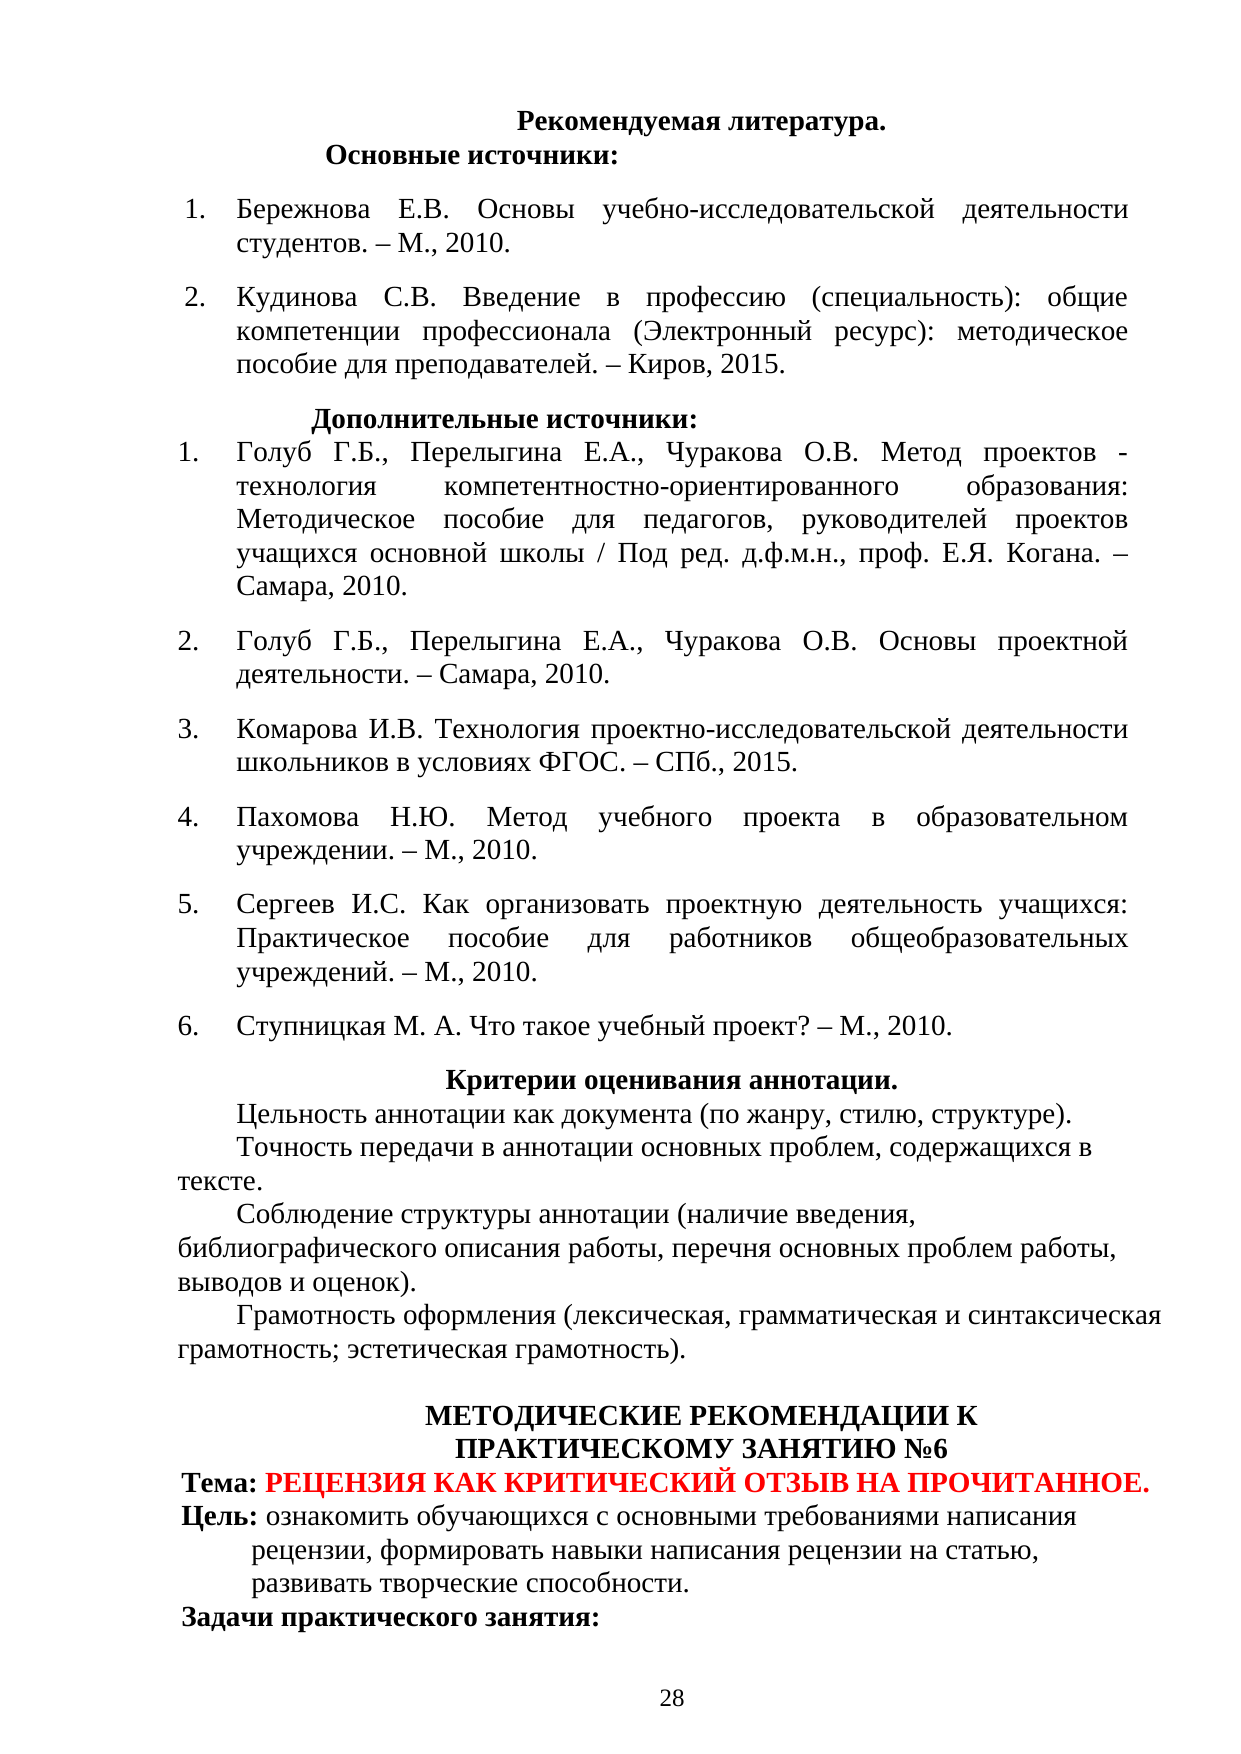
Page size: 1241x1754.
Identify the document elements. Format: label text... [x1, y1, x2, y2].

list Ступницкая М. А. Что такое учебный проект? – М., 2010. [177, 1008, 1129, 1042]
text Рекомендуемая литература. [177, 103, 1167, 137]
text Цельность аннотации как документа (по жанру, стилю, структуре). [177, 1096, 1167, 1129]
text Грамотность оформления (лексическая, грамматическая и синтаксическая грамотность; эстетическая грамотность). [177, 1297, 1167, 1364]
text ПРАКТИЧЕСКОМУ ЗАНЯТИЮ №6 [177, 1431, 1167, 1465]
list Бережнова Е.В. Основы учебно-исследовательской деятельности студентов. – М., 2010. [184, 191, 1129, 258]
list Голуб Г.Б., Перелыгина Е.А., Чуракова О.В. Основы проектной деятельности. – Самара, 2010. [177, 623, 1129, 690]
list Пахомова Н.Ю. Метод учебного проекта в образовательном учреждении. – М., 2010. [177, 799, 1129, 866]
subtitle Критерии оценивания аннотации. [177, 1062, 1167, 1096]
text Тема: РЕЦЕНЗИЯ КАК КРИТИЧЕСКИЙ ОТЗЫВ НА ПРОЧИТАННОЕ. [181, 1465, 1167, 1498]
text Точность передачи в аннотации основных проблем, содержащихся в тексте. [177, 1129, 1167, 1197]
text Основные источники: [215, 137, 1129, 171]
text Соблюдение структуры аннотации (наличие введения, библиографического описания работы, перечня основных проблем работы, выводов и оценок). [177, 1197, 1167, 1297]
list Комарова И.В. Технология проектно-исследовательской деятельности школьников в условиях ФГОС. – СПб., 2015. [177, 711, 1129, 778]
list Кудинова С.В. Введение в профессию (специальность): общие компетенции профессионала (Электронный ресурс): методическое пособие для преподавателей. – Киров, 2015. [184, 279, 1129, 380]
text Задачи практического занятия: [181, 1599, 1167, 1633]
list Сергеев И.С. Как организовать проектную деятельность учащихся: Практическое пособие для работников общеобразовательных учреждений. – М., 2010. [177, 887, 1129, 987]
list Голуб Г.Б., Перелыгина Е.А., Чуракова О.В. Метод проектов - технология компетентностно-ориентированного образования: Методическое пособие для педагогов, руководителей проектов учащихся основной школы / Под ред. д.ф.м.н., проф. Е.Я. Когана. – Самара, 2010. [177, 434, 1129, 602]
list Дополнительные источники: [252, 401, 1129, 434]
text МЕТОДИЧЕСКИЕ РЕКОМЕНДАЦИИ К [177, 1398, 1167, 1431]
text Цель: ознакомить обучающихся с основными требованиями написания рецензии, формировать навыки написания рецензии на статью, развивать творческие способности. [181, 1498, 1167, 1599]
